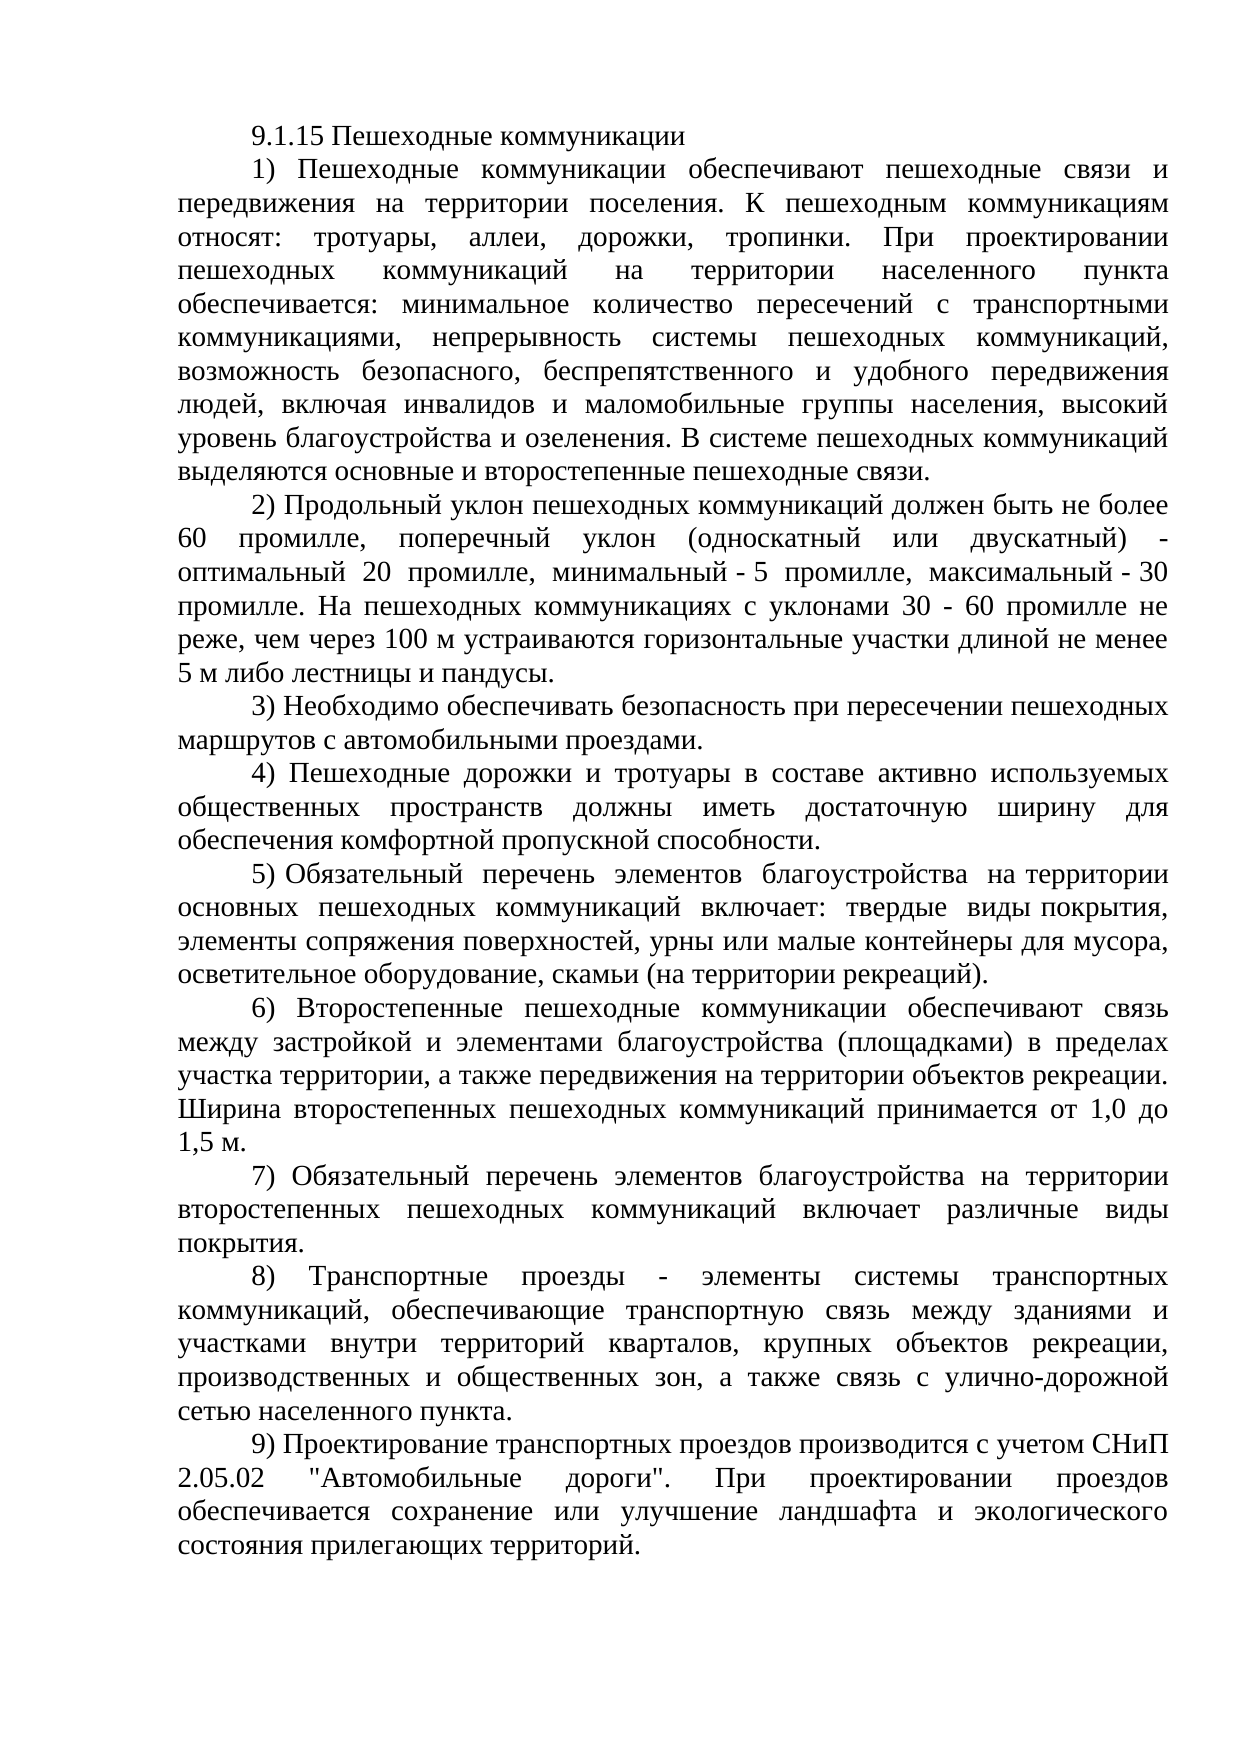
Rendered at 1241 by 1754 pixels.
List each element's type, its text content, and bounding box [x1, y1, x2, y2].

text 3) Необходимо обеспечивать безопасность при пересечении пешеходных маршрутов с автомобильными проездами. [177, 688, 1169, 755]
text 2) Продольный уклон пешеходных коммуникаций должен быть не более 60 промилле, поперечный уклон (односкатный или двускатный) - оптимальный 20 промилле, минимальный - 5 промилле, максимальный - 30 промилле. На пешеходных коммуникациях с уклонами 30 - 60 промилле не реже, чем через 100 м устраиваются горизонтальные участки длиной не менее 5 м либо лестницы и пандусы. [177, 487, 1169, 688]
text 8) Транспортные проезды - элементы системы транспортных коммуникаций, обеспечивающие транспортную связь между зданиями и участками внутри территорий кварталов, крупных объектов рекреации, производственных и общественных зон, а также связь с улично-дорожной сетью населенного пункта. [177, 1258, 1169, 1426]
text 5) Обязательный перечень элементов благоустройства на территории основных пешеходных коммуникаций включает: твердые виды покрытия, элементы сопряжения поверхностей, урны или малые контейнеры для мусора, осветительное оборудование, скамьи (на территории рекреаций). [177, 856, 1169, 990]
text 7) Обязательный перечень элементов благоустройства на территории второстепенных пешеходных коммуникаций включает различные виды покрытия. [177, 1158, 1169, 1258]
text 9) Проектирование транспортных проездов производится с учетом СНиП 2.05.02 "Автомобильные дороги". При проектировании проездов обеспечивается сохранение или улучшение ландшафта и экологического состояния прилегающих территорий. [177, 1426, 1169, 1560]
text 6) Второстепенные пешеходные коммуникации обеспечивают связь между застройкой и элементами благоустройства (площадками) в пределах участка территории, а также передвижения на территории объектов рекреации. Ширина второстепенных пешеходных коммуникаций принимается от 1,0 до 1,5 м. [177, 990, 1169, 1158]
text 1) Пешеходные коммуникации обеспечивают пешеходные связи и передвижения на территории поселения. К пешеходным коммуникациям относят: тротуары, аллеи, дорожки, тропинки. При проектировании пешеходных коммуникаций на территории населенного пункта обеспечивается: минимальное количество пересечений с транспортными коммуникациями, непрерывность системы пешеходных коммуникаций, возможность безопасного, беспрепятственного и удобного передвижения людей, включая инвалидов и маломобильные группы населения, высокий уровень благоустройства и озеленения. В системе пешеходных коммуникаций выделяются основные и второстепенные пешеходные связи. [177, 152, 1169, 487]
text 4) Пешеходные дорожки и тротуары в составе активно используемых общественных пространств должны иметь достаточную ширину для обеспечения комфортной пропускной способности. [177, 755, 1169, 856]
text 9.1.15 Пешеходные коммуникации [177, 118, 1169, 152]
